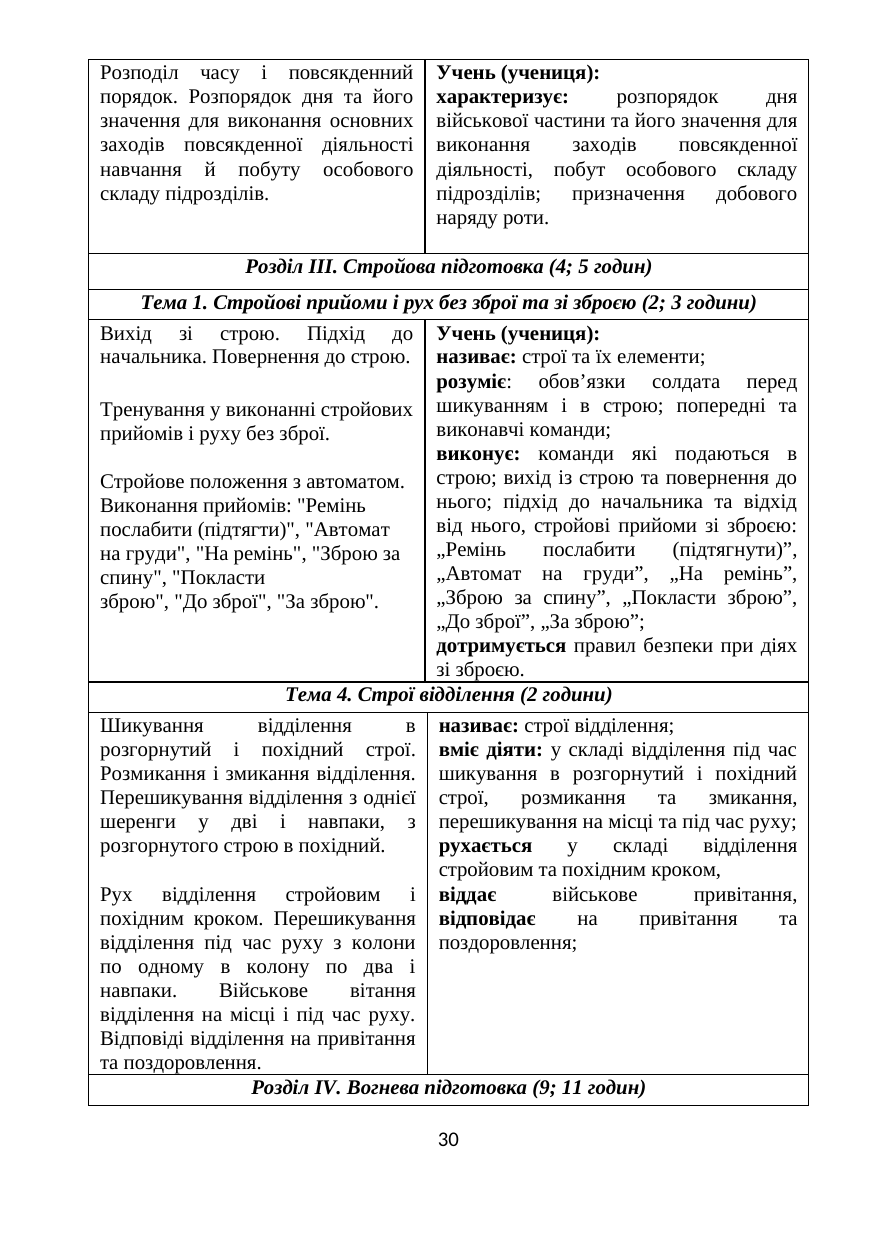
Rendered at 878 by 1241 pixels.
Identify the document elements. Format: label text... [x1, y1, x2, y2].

table_cell Учень (учениця): називає: строї та їх елементи; розуміє: обов’язки солдата перед шикуванням і в строю; попередні та виконавчі команди; виконує: команди які подаються в строю; вихід із строю та повернення до нього; підхід до начальника та відхід від нього, стройові прийоми зі зброєю: „Ремінь послабити (підтягнути)”, „Автомат на груди”, „На ремінь”, „Зброю за спину”, „Покласти зброю”, „До зброї”, „За зброю”; дотримується правил безпеки при діях зі зброєю. [426, 320, 808, 681]
table_cell називає: строї відділення; вміє діяти: у складі відділення під час шикування в розгорнутий і похідний строї, розмикання та змикання, перешикування на місці та під час руху; рухається у складі відділення стройовим та похідним кроком, віддає військове привітання, відповідає на привітання та поздоровлення; [428, 713, 808, 1074]
table_cell Шикування відділення в розгорнутий і похідний строї. Розмикання і змикання відділення. Перешикування відділення з однієї шеренги у дві і навпаки, з розгорнутого строю в похідний. Рух відділення стройовим і похідним кроком. Перешикування відділення під час руху з колони по одному в колону по два і навпаки. Військове вітання відділення на місці і під час руху. Відповіді відділення на привітання та поздоровлення. [89, 713, 427, 1074]
table_cell Вихід зі строю. Підхід до начальника. Повернення до строю. Тренування у виконанні стройових прийомів і руху без зброї. Стройове положення з автоматом. Виконання прийомів: "Ремінь послабити (підтягти)", "Автомат на груди", "На ремінь", "Зброю за спину", "Покласти зброю", "До зброї", "За зброю". [89, 320, 424, 681]
table_cell Тема 1. Стройові прийоми і рух без зброї та зі зброєю (2; 3 години) [89, 290, 808, 319]
table_cell Тема 4. Строї відділення (2 години) [89, 683, 808, 712]
table_cell Розділ ІV. Вогнева підготовка (9; 11 годин) [89, 1075, 808, 1104]
table_cell Учень (учениця): характеризує: розпорядок дня військової частини та його значення для виконання заходів повсякденної діяльності, побут особового складу підрозділів; призначення добового наряду роти. [426, 60, 808, 253]
table_cell Розподіл часу і повсякденний порядок. Розпорядок дня та його значення для виконання основних заходів повсякденної діяльності навчання й побуту особового складу підрозділів. [89, 60, 424, 253]
table_cell Розділ ІІІ. Стройова підготовка (4; 5 годин) [89, 254, 808, 289]
